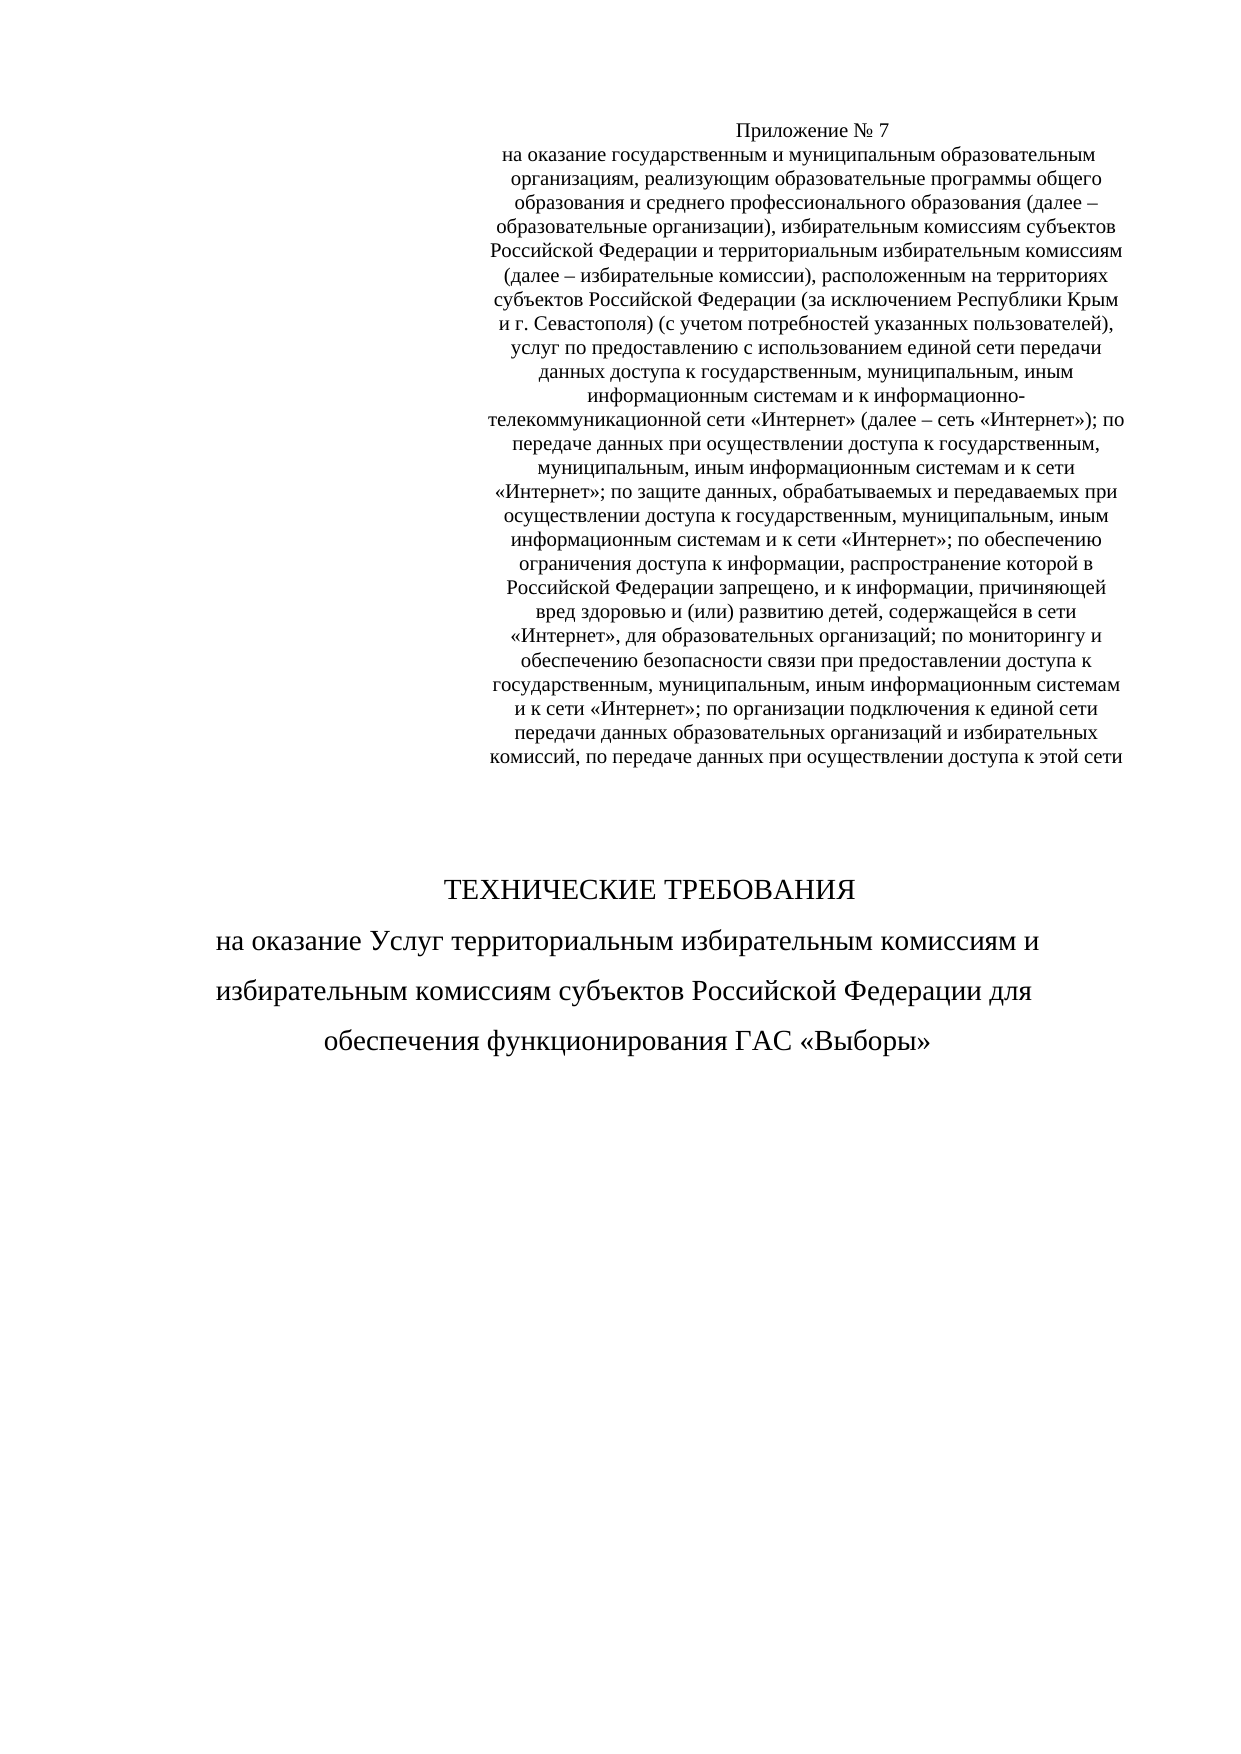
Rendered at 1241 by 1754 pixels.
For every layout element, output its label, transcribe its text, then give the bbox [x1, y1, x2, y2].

text Приложение № 7 [502, 118, 1122, 142]
text на оказание государственным и муниципальным образовательным организациям, реализующим образовательные программы общего образования и среднего профессионального образования (далее – образовательные организации), избирательным комиссиям субъектов Российской Федерации и территориальным избирательным комиссиям (далее – избирательные комиссии), расположенным на территориях субъектов Российской Федерации (за исключением Республики Крым и г. Севастополя) (с учетом потребностей указанных пользователей), услуг по предоставлению с использованием единой сети передачи данных доступа к государственным, муниципальным, иным информационным системам и к информационно-телекоммуникационной сети «Интернет» (далее – сеть «Интернет»); по передаче данных при осуществлении доступа к государственным, муниципальным, иным информационным системам и к сети «Интернет»; по защите данных, обрабатываемых и передаваемых при осуществлении доступа к государственным, муниципальным, иным информационным системам и к сети «Интернет»; по обеспечению ограничения доступа к информации, распространение которой в Российской Федерации запрещено, и к информации, причиняющей вред здоровью и (или) развитию детей, содержащейся в сети «Интернет», для образовательных организаций; по мониторингу и обеспечению безопасности связи при предоставлении доступа к государственным, муниципальным, иным информационным системам и к сети «Интернет»; по организации подключения к единой сети передачи данных образовательных организаций и избирательных комиссий, по передаче данных при осуществлении доступа к этой сети [472, 142, 1125, 768]
text на оказание Услуг территориальным избирательным комиссиям и избирательным комиссиям субъектов Российской Федерации для обеспечения функционирования ГАС «Выборы» [133, 923, 1122, 1057]
text ТЕХНИЧЕСКИЕ ТРЕБОВАНИЯ [0, 872, 1122, 906]
